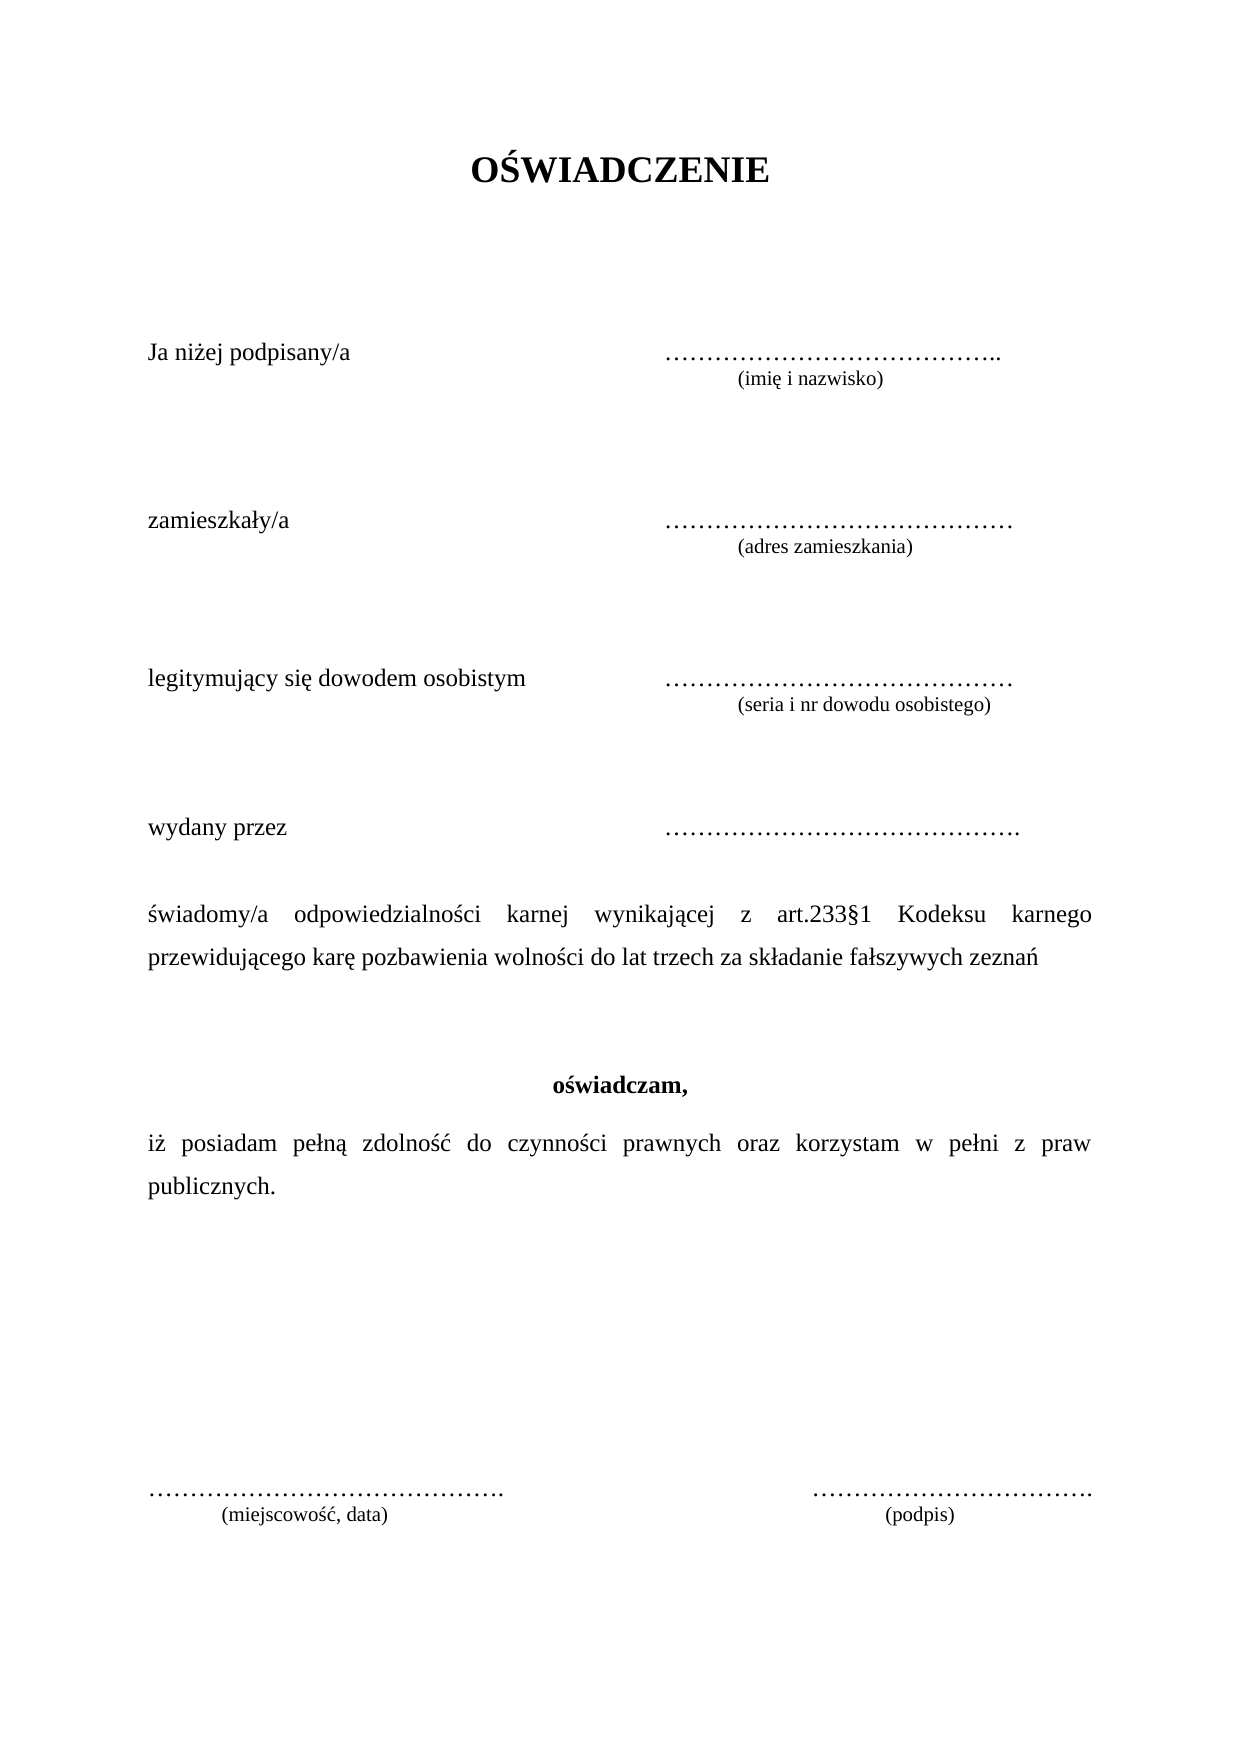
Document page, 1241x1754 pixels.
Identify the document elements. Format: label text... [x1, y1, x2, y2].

text zamieszkały/a …………………………………… [148, 505, 1093, 534]
text oświadczam, [148, 1070, 1093, 1099]
text (adres zamieszkania) [148, 534, 1093, 558]
text ……………………………………. ……………………………. [148, 1473, 1093, 1502]
text wydany przez ……………………………………. [148, 812, 1093, 841]
text OŚWIADCZENIE [148, 148, 1093, 191]
text (miejscowość, data) (podpis) [148, 1502, 1093, 1526]
text świadomy/a odpowiedzialności karnej wynikającej z art.233§1 Kodeksu karnego przewidującego karę pozbawienia wolności do lat trzech za składanie fałszywych zeznań [148, 899, 1093, 971]
text iż posiadam pełną zdolność do czynności prawnych oraz korzystam w pełni z praw publicznych. [148, 1128, 1093, 1200]
text (seria i nr dowodu osobistego) [148, 692, 1093, 716]
text Ja niżej podpisany/a ………………………………….. [148, 337, 1093, 366]
text legitymujący się dowodem osobistym …………………………………… [148, 663, 1093, 692]
text (imię i nazwisko) [148, 366, 1093, 390]
